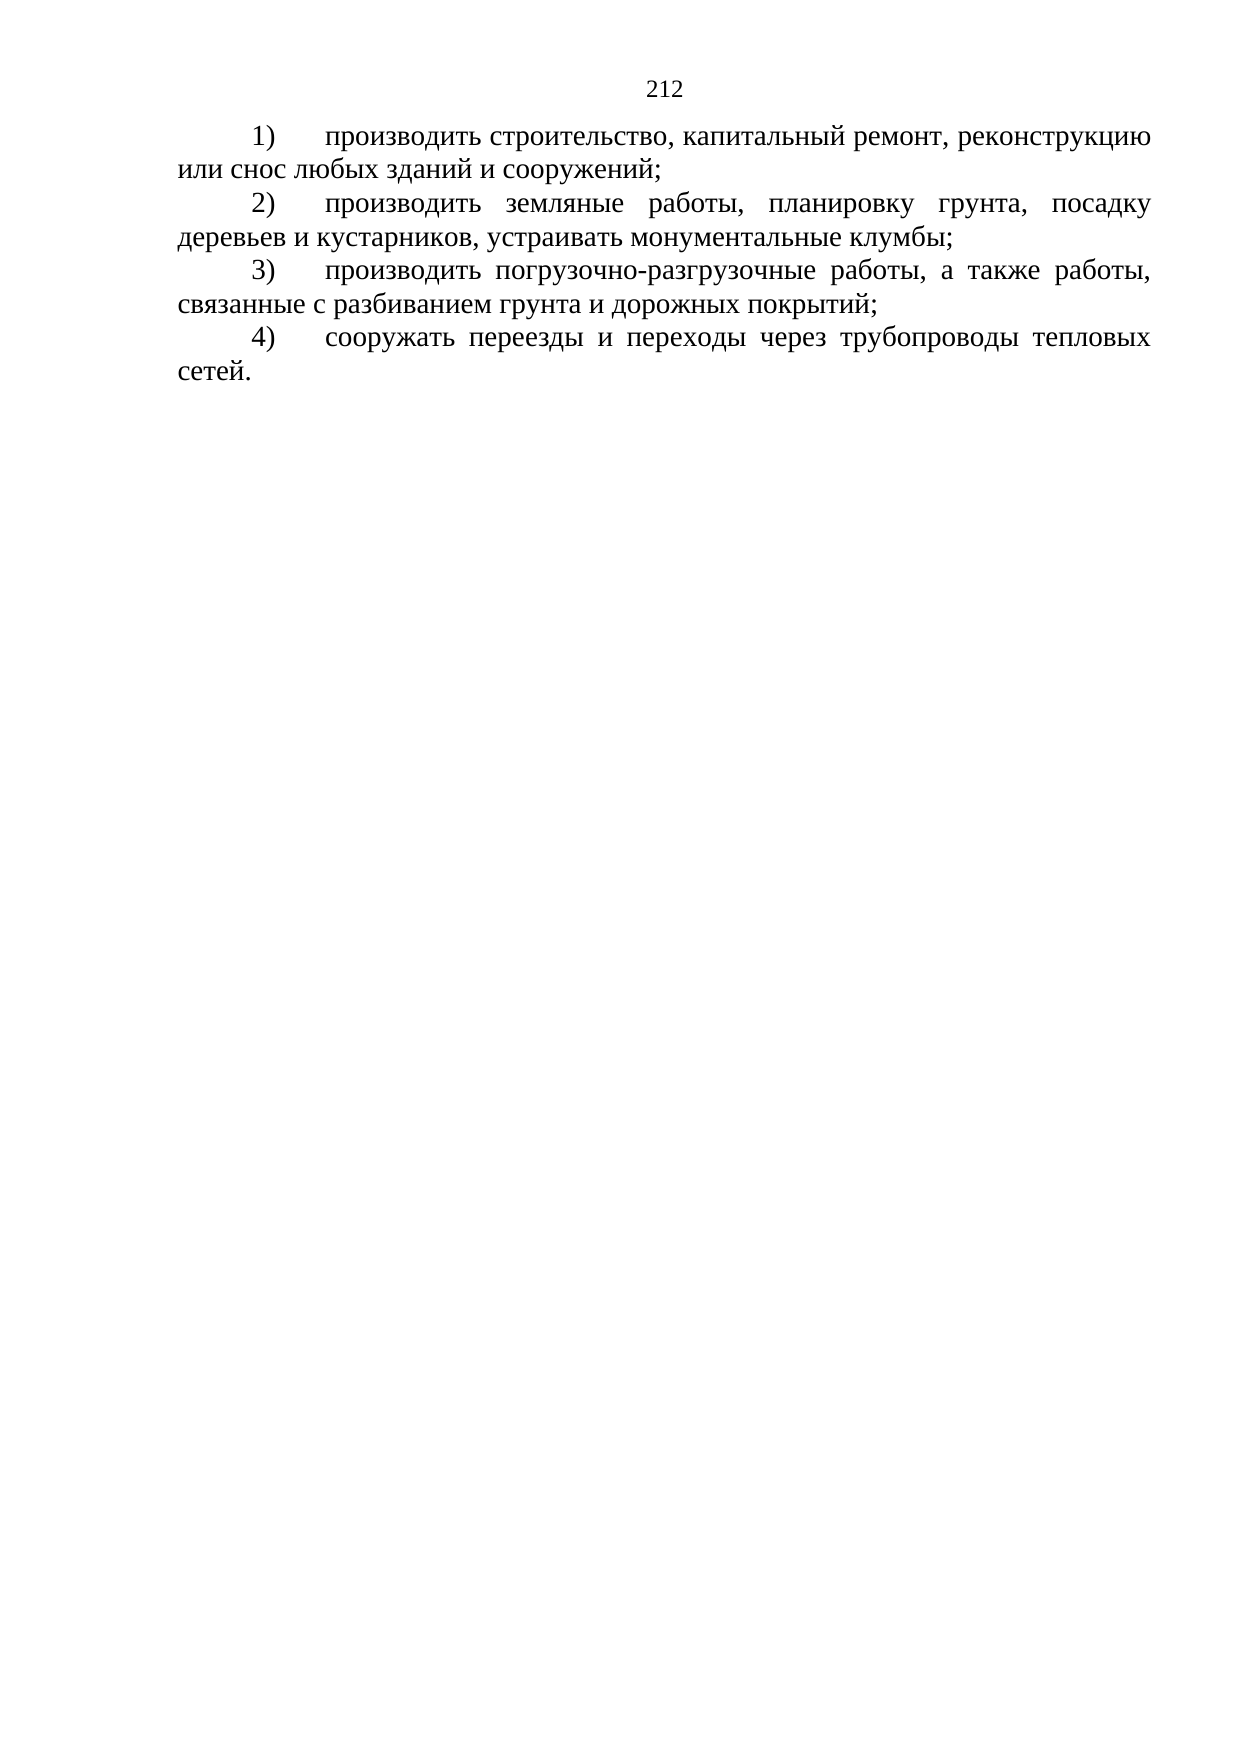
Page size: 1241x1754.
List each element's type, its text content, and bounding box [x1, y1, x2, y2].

list сооружать переезды и переходы через трубопроводы тепловых сетей. [177, 319, 1152, 386]
list производить земляные работы, планировку грунта, посадку деревьев и кустарников, устраивать монументальные клумбы; [177, 185, 1152, 252]
list производить погрузочно-разгрузочные работы, а также работы, связанные с разбиванием грунта и дорожных покрытий; [177, 252, 1152, 319]
list производить строительство, капитальный ремонт, реконструкцию или снос любых зданий и сооружений; [177, 118, 1152, 185]
